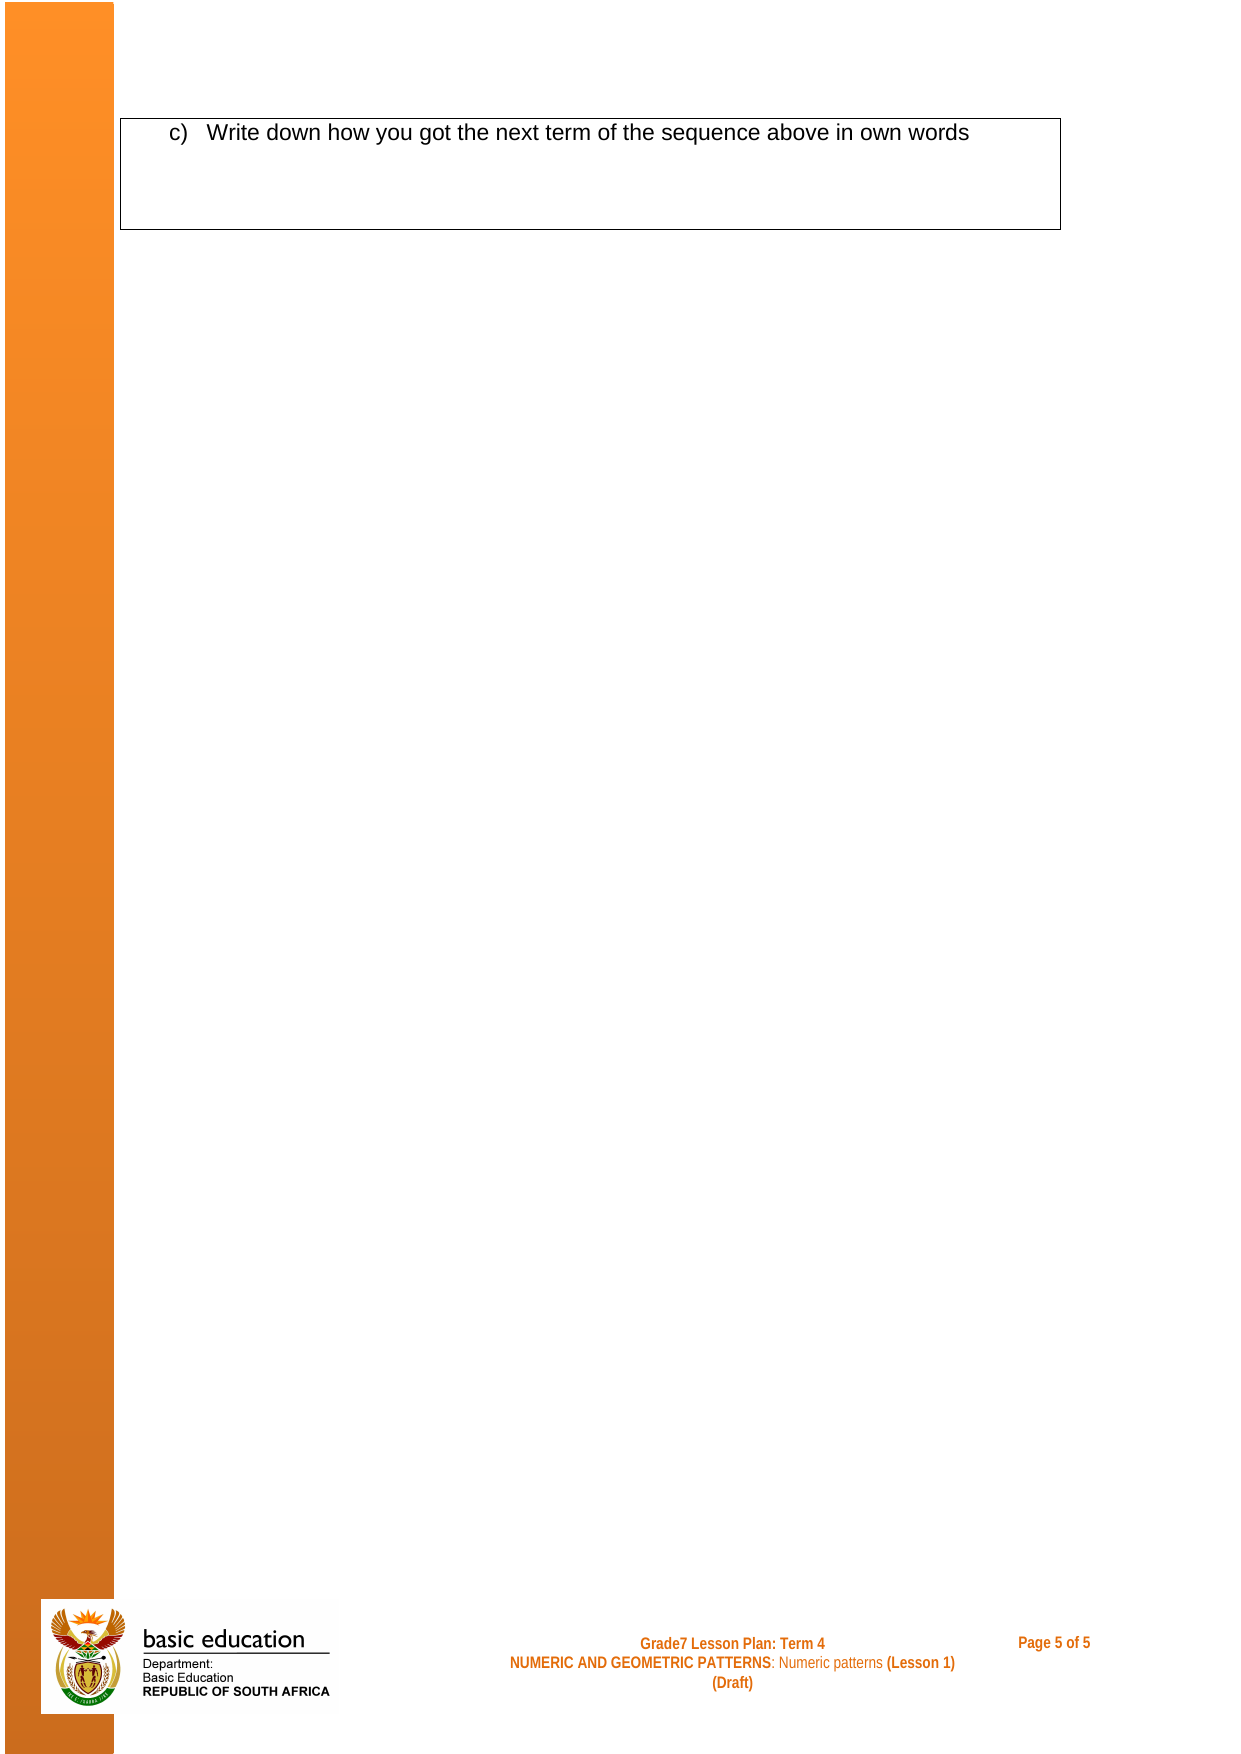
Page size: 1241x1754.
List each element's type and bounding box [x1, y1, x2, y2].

table_cell [121, 119, 1060, 228]
picture [41, 1599, 339, 1714]
